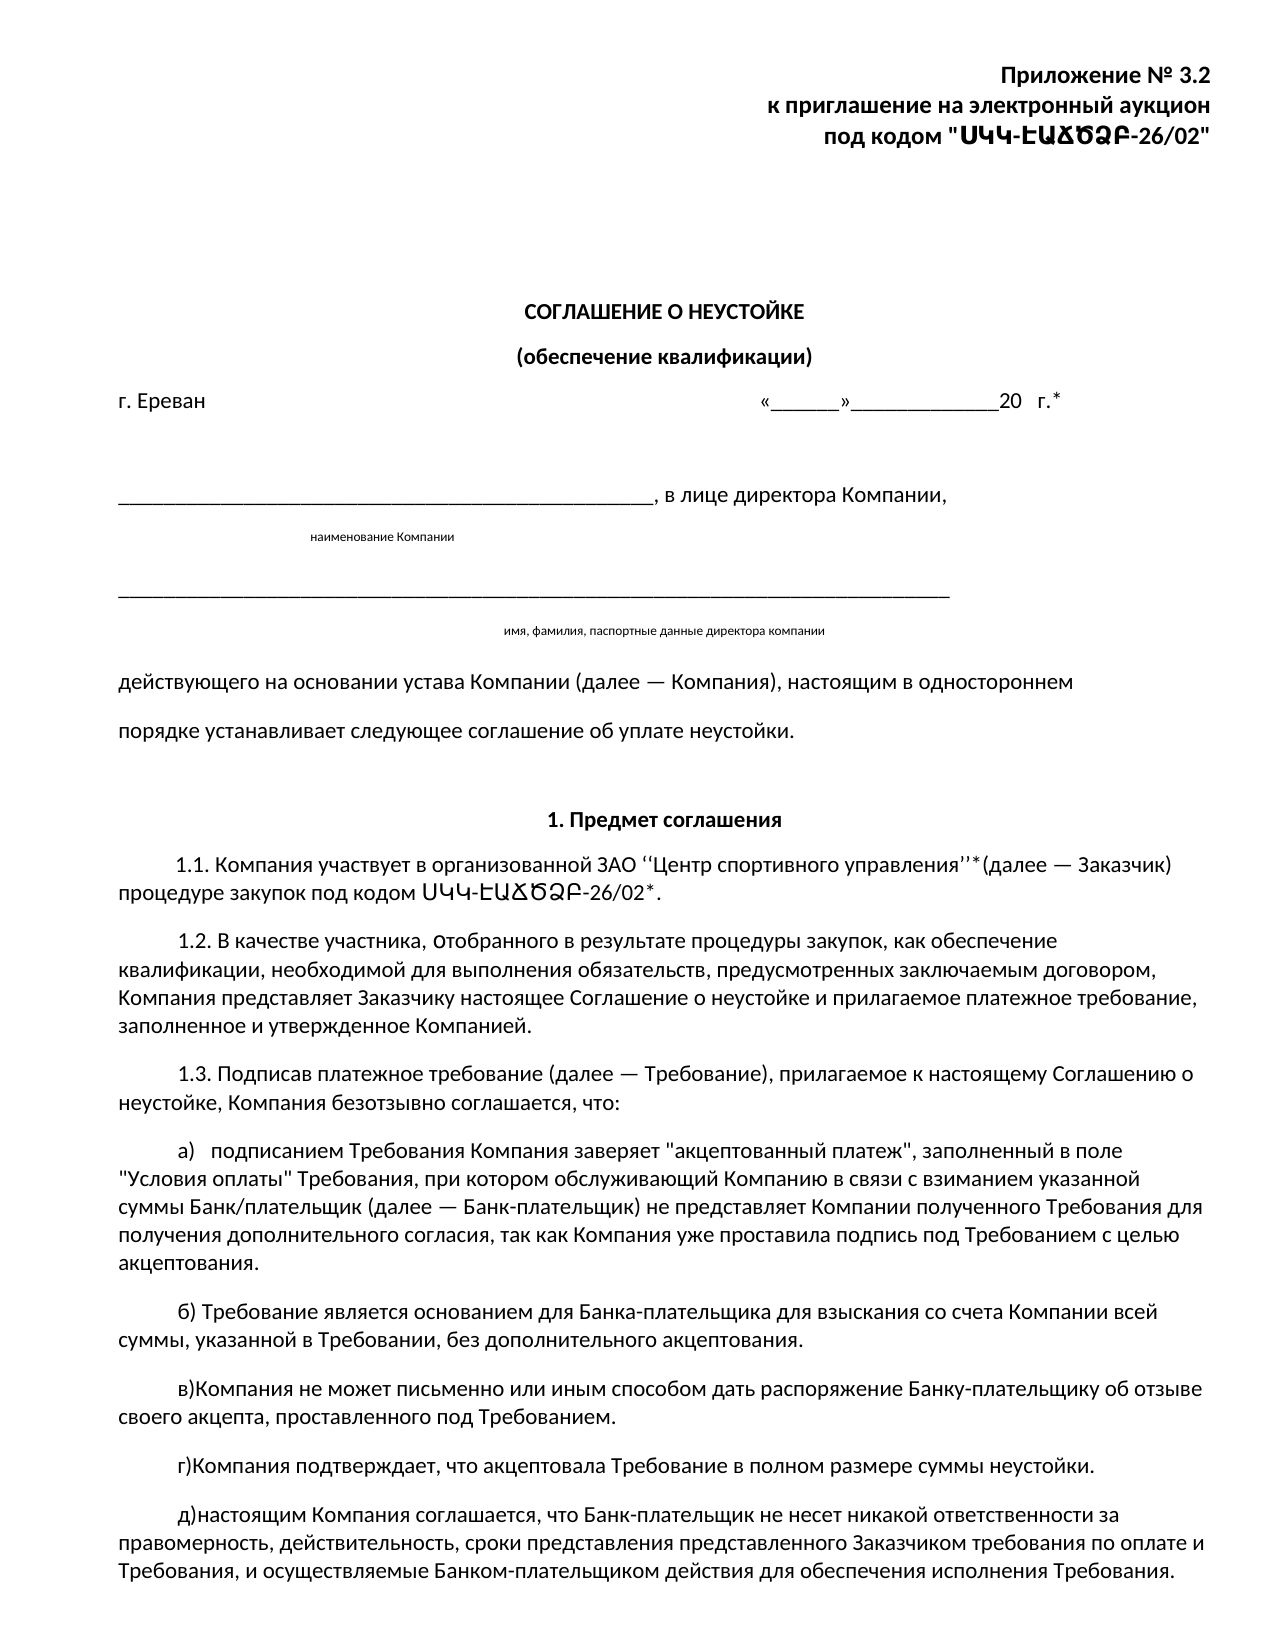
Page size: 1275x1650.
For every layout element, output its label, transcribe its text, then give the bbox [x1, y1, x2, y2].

text а) подписанием Требования Компания заверяет "акцептованный платеж", заполненный в поле "Условия оплаты" Требования, при котором обслуживающий Компанию в связи с взиманием указанной суммы Банк/плательщик (далее — Банк-плательщик) не представляет Компании полученного Требования для получения дополнительного согласия, так как Компания уже проставила подпись под Требованием с целью акцептования. [118, 1136, 1211, 1277]
text к приглашение на электронный аукцион [148, 89, 1211, 120]
text 1.2. В качестве участника, օтобранного в результате процедуры закупок, как обеспечение квалификации, необходимой для выполнения обязательств, предусмотренных заключаемым договором, Kомпания представляет Заказчику настоящее Соглашение о неустойке и прилагаемое платежное требование, заполненное и утвержденное Компанией. [118, 927, 1211, 1039]
text 1. Предмет соглашения [118, 805, 1211, 833]
text д)настоящим Компания соглашается, что Банк-плательщик не несет никакой ответственности за правомерность, действительность, сроки представления представленного Заказчиком требования по оплате и Требования, и осуществляемые Банком-плательщиком действия для обеспечения исполнения Требования. [118, 1500, 1211, 1584]
text имя, фамилия, паспортные данные директора компании [118, 622, 1211, 650]
text б) Требование является основанием для Банка-плательщика для взыскания со счета Компании всей суммы, указанной в Требовании, без дополнительного акцептования. [118, 1297, 1211, 1353]
text под кодом "ՍԿԿ-ԷԱՃԾՁԲ-26/02" [148, 120, 1211, 151]
text 1.3. Подписав платежное требование (далее — Требование), прилагаемое к настоящему Соглашению о неустойке, Компания безотзывно соглашается, что: [118, 1059, 1211, 1116]
text г)Компания подтверждает, что акцептовала Требование в полном размере суммы неустойки. [118, 1451, 1211, 1479]
text (обеспечение квалификации) [118, 342, 1211, 370]
text в)Компания не может письменно или иным способом дать распоряжение Банку-плательщику об отзыве своего акцепта, проставленного под Требованием. [118, 1374, 1211, 1430]
text наименование Компании [310, 529, 1211, 557]
text порядке устанавливает следующее соглашение об уплате неустойки. [118, 716, 1211, 744]
text _________________________________________________________________________ [118, 573, 1211, 601]
text действующего на основании устава Компании (далее — Компания), настоящим в одностороннем [118, 667, 1211, 695]
table_header г. Ереван [107, 387, 605, 435]
text Приложение № 3.2 [118, 59, 1211, 89]
table_header «______»_____________20 г.* [605, 387, 1074, 435]
text СОГЛАШЕНИЕ О НЕУСТОЙКЕ [118, 297, 1211, 325]
text 1.1. Компания участвует в организованной ЗАО ‘‘Центр спортивного управления’’*(далее — Заказчик) процедуре закупок под кодом ՍԿԿ-ԷԱՃԾՁԲ-26/02*. [118, 850, 1211, 906]
text _______________________________________________, в лице директора Компании, [118, 480, 1211, 508]
